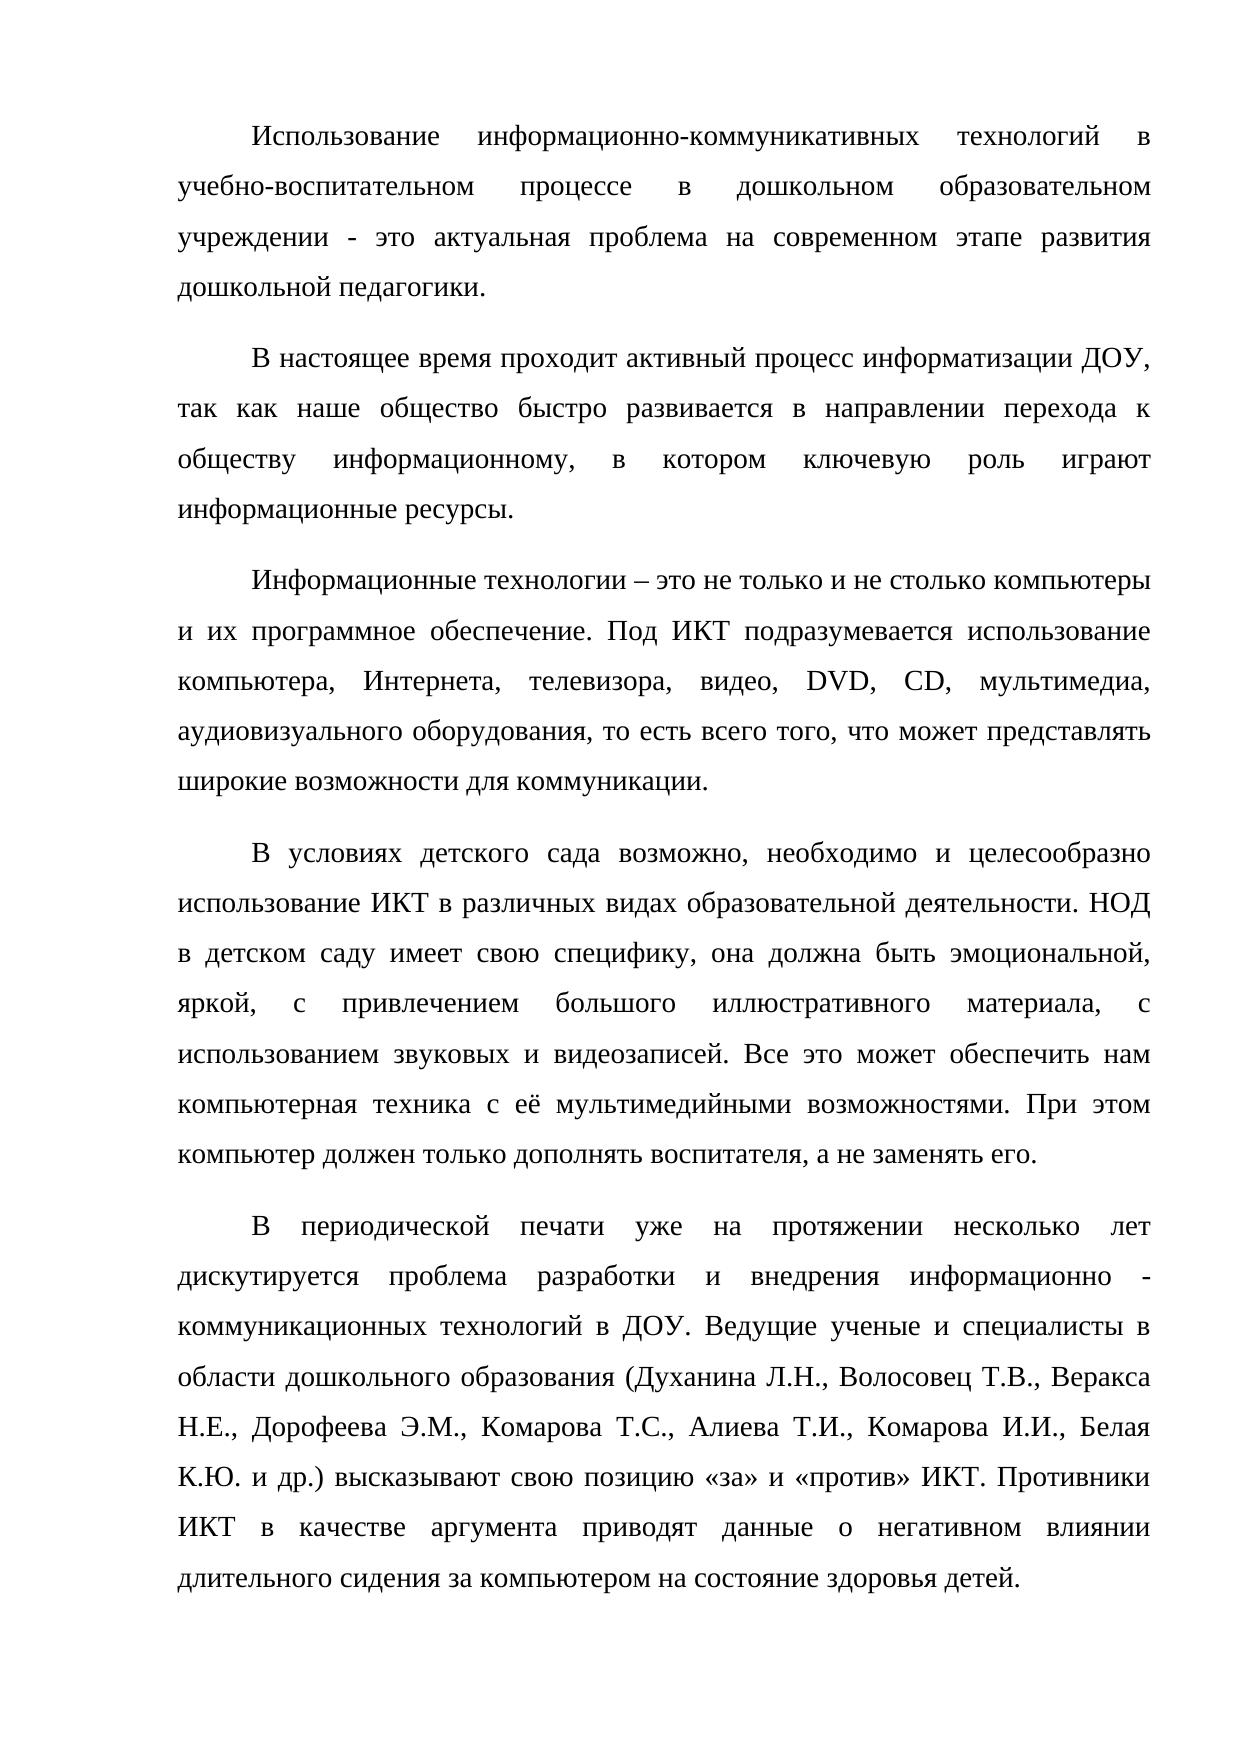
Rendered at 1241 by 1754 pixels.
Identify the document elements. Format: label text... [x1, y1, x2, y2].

text Использование информационно-коммуникативных технологий в учебно-воспитательном процессе в дошкольном образовательном учреждении - это актуальная проблема на современном этапе развития дошкольной педагогики. [177, 118, 1152, 303]
text В настоящее время проходит активный процесс информатизации ДОУ, так как наше общество быстро развивается в направлении перехода к обществу информационному, в котором ключевую роль играют информационные ресурсы. [177, 340, 1152, 525]
text В условиях детского сада возможно, необходимо и целесообразно использование ИКТ в различных видах образовательной деятельности. НОД в детском саду имеет свою специфику, она должна быть эмоциональной, яркой, с привлечением большого иллюстративного материала, с использованием звуковых и видеозаписей. Все это может обеспечить нам компьютерная техника с её мультимедийными возможностями. При этом компьютер должен только дополнять воспитателя, а не заменять его. [177, 835, 1152, 1170]
text В периодической печати уже на протяжении несколько лет дискутируется проблема разработки и внедрения информационно - коммуникационных технологий в ДОУ. Ведущие ученые и специалисты в области дошкольного образования (Духанина Л.Н., Волосовец Т.В., Веракса Н.Е., Дорофеева Э.М., Комарова Т.С., Алиева Т.И., Комарова И.И., Белая К.Ю. и др.) высказывают свою позицию «за» и «против» ИКТ. Противники ИКТ в качестве аргумента приводят данные о негативном влиянии длительного сидения за компьютером на состояние здоровья детей. [177, 1208, 1152, 1593]
text Информационные технологии – это не только и не столько компьютеры и их программное обеспечение. Под ИКТ подразумевается использование компьютера, Интернета, телевизора, видео, DVD, CD, мультимедиа, аудиовизуального оборудования, то есть всего того, что может представлять широкие возможности для коммуникации. [177, 562, 1152, 797]
